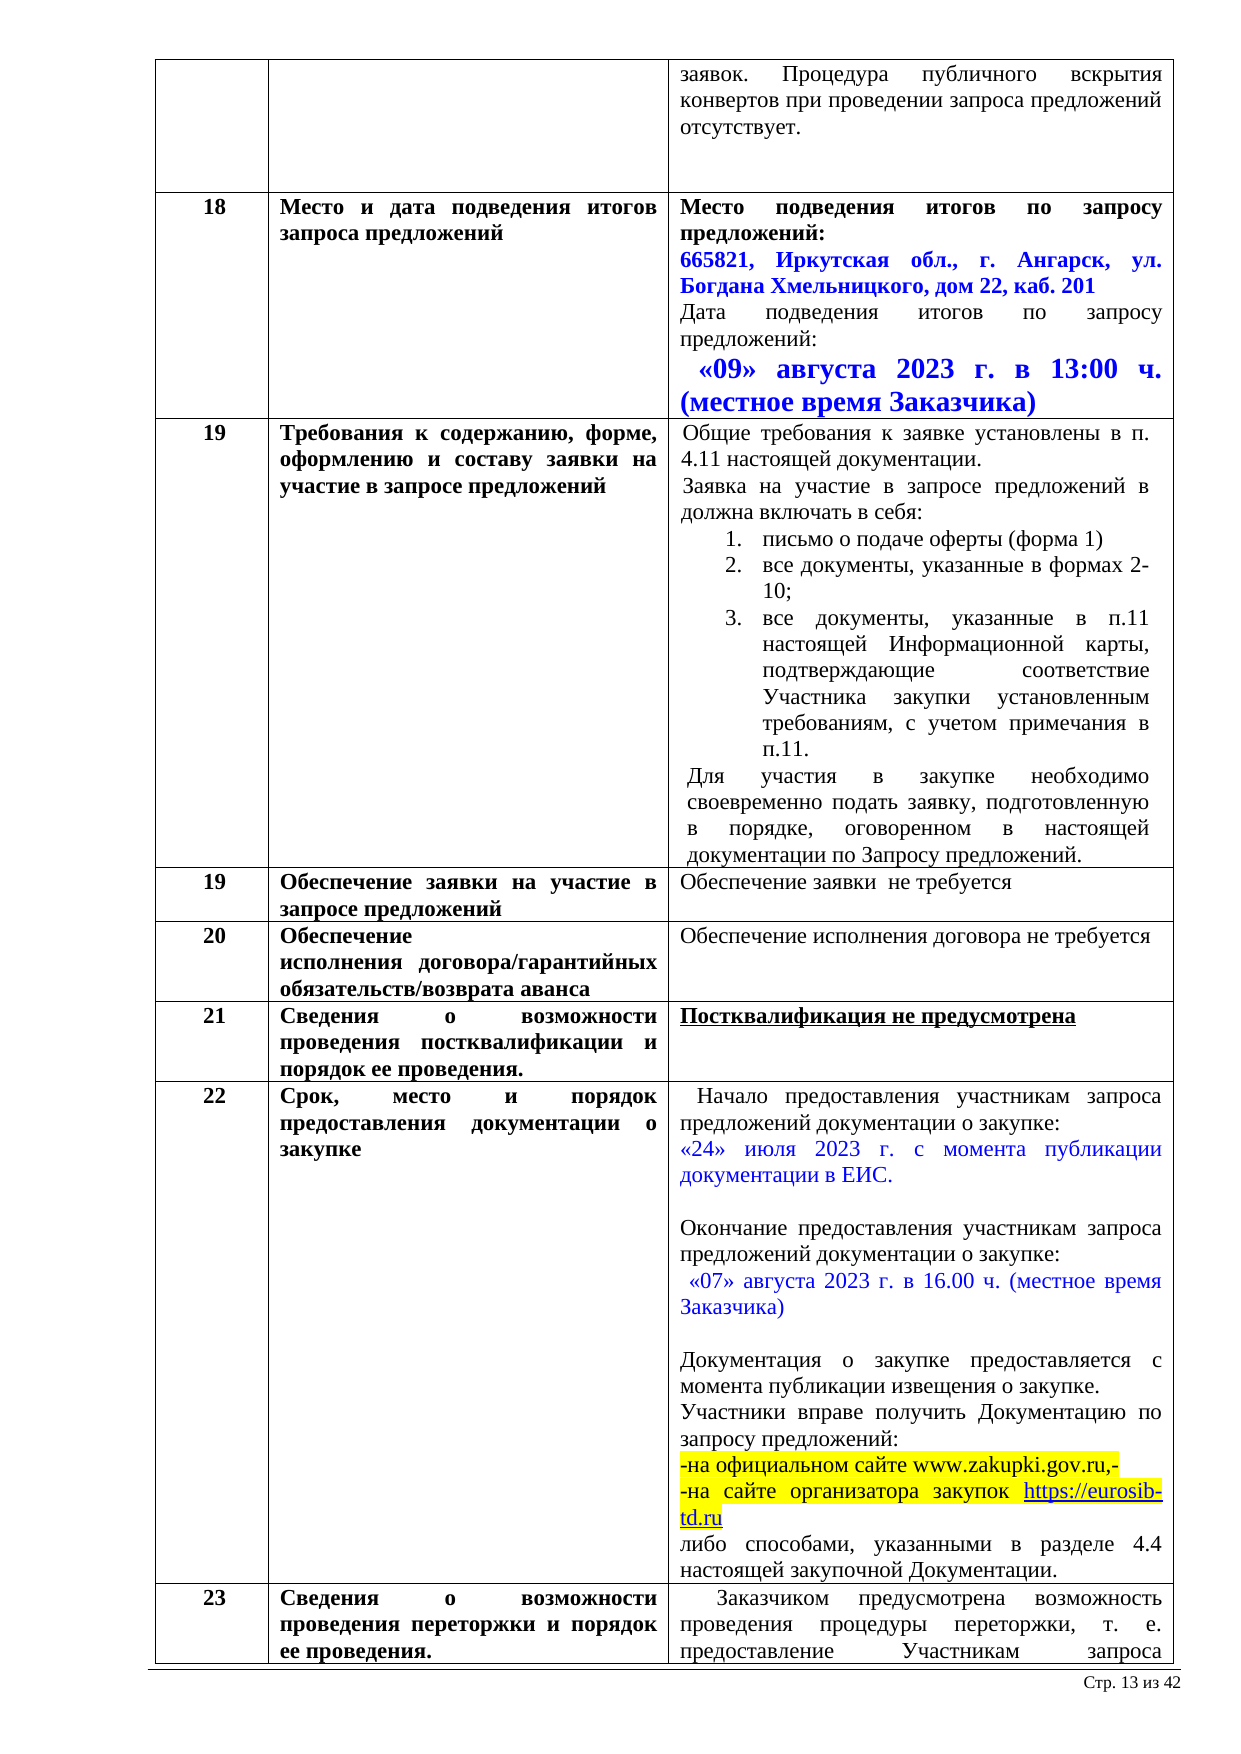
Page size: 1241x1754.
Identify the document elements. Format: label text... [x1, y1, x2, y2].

table_cell 20 [156, 922, 268, 1001]
table_cell Место и дата подведения итогов запроса предложений [269, 193, 668, 418]
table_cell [269, 60, 668, 192]
table_cell 19 [156, 868, 268, 921]
table_cell Обеспечение исполнения договора/гарантийных обязательств/возврата аванса [269, 922, 668, 1001]
table_cell 22 [156, 1082, 268, 1583]
table_cell Срок, место и порядок предоставления документации о закупке [269, 1082, 668, 1583]
table_cell Требования к содержанию, форме, оформлению и составу заявки на участие в запросе предложений [269, 419, 668, 867]
table_cell Обеспечение заявки не требуется [669, 868, 1173, 921]
table_cell 19 [156, 419, 268, 867]
table_cell 23 [156, 1584, 268, 1663]
table_cell Обеспечение исполнения договора не требуется [669, 922, 1173, 1001]
table_cell 21 [156, 1002, 268, 1081]
table_cell Начало предоставления участникам запроса предложений документации о закупке: «24» июля 2023 г. с момента публикации документации в ЕИС. Окончание предоставления участникам запроса предложений документации о закупке: «07» августа 2023 г. в 16.00 ч. (местное время Заказчика) Документация о закупке предоставляется с момента публикации извещения о закупке. Участники вправе получить Документацию по запросу предложений: -на официальном сайте www.zakupki.gov.ru,- -на сайте организатора закупок https://eurosib-td.ru либо способами, указанными в разделе 4.4 настоящей закупочной Документации. [669, 1082, 1173, 1583]
table_cell 17 [156, 60, 268, 192]
table_cell Обеспечение заявки на участие в запросе предложений [269, 868, 668, 921]
table_cell 18 [156, 193, 268, 418]
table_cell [269, 1584, 668, 1663]
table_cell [669, 60, 1173, 192]
table_cell Сведения о возможности проведения постквалификации и порядок ее проведения. [269, 1002, 668, 1081]
table_cell Место подведения итогов по запросу предложений: 665821, Иркутская обл., г. Ангарск, ул. Богдана Хмельницкого, дом 22, каб. 201 Дата подведения итогов по запросу предложений: «09» августа 2023 г. в 13:00 ч. (местное время Заказчика) [669, 193, 1173, 418]
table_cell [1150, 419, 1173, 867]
table_cell Постквалификация не предусмотрена [669, 1002, 1173, 1081]
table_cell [669, 1584, 1173, 1663]
